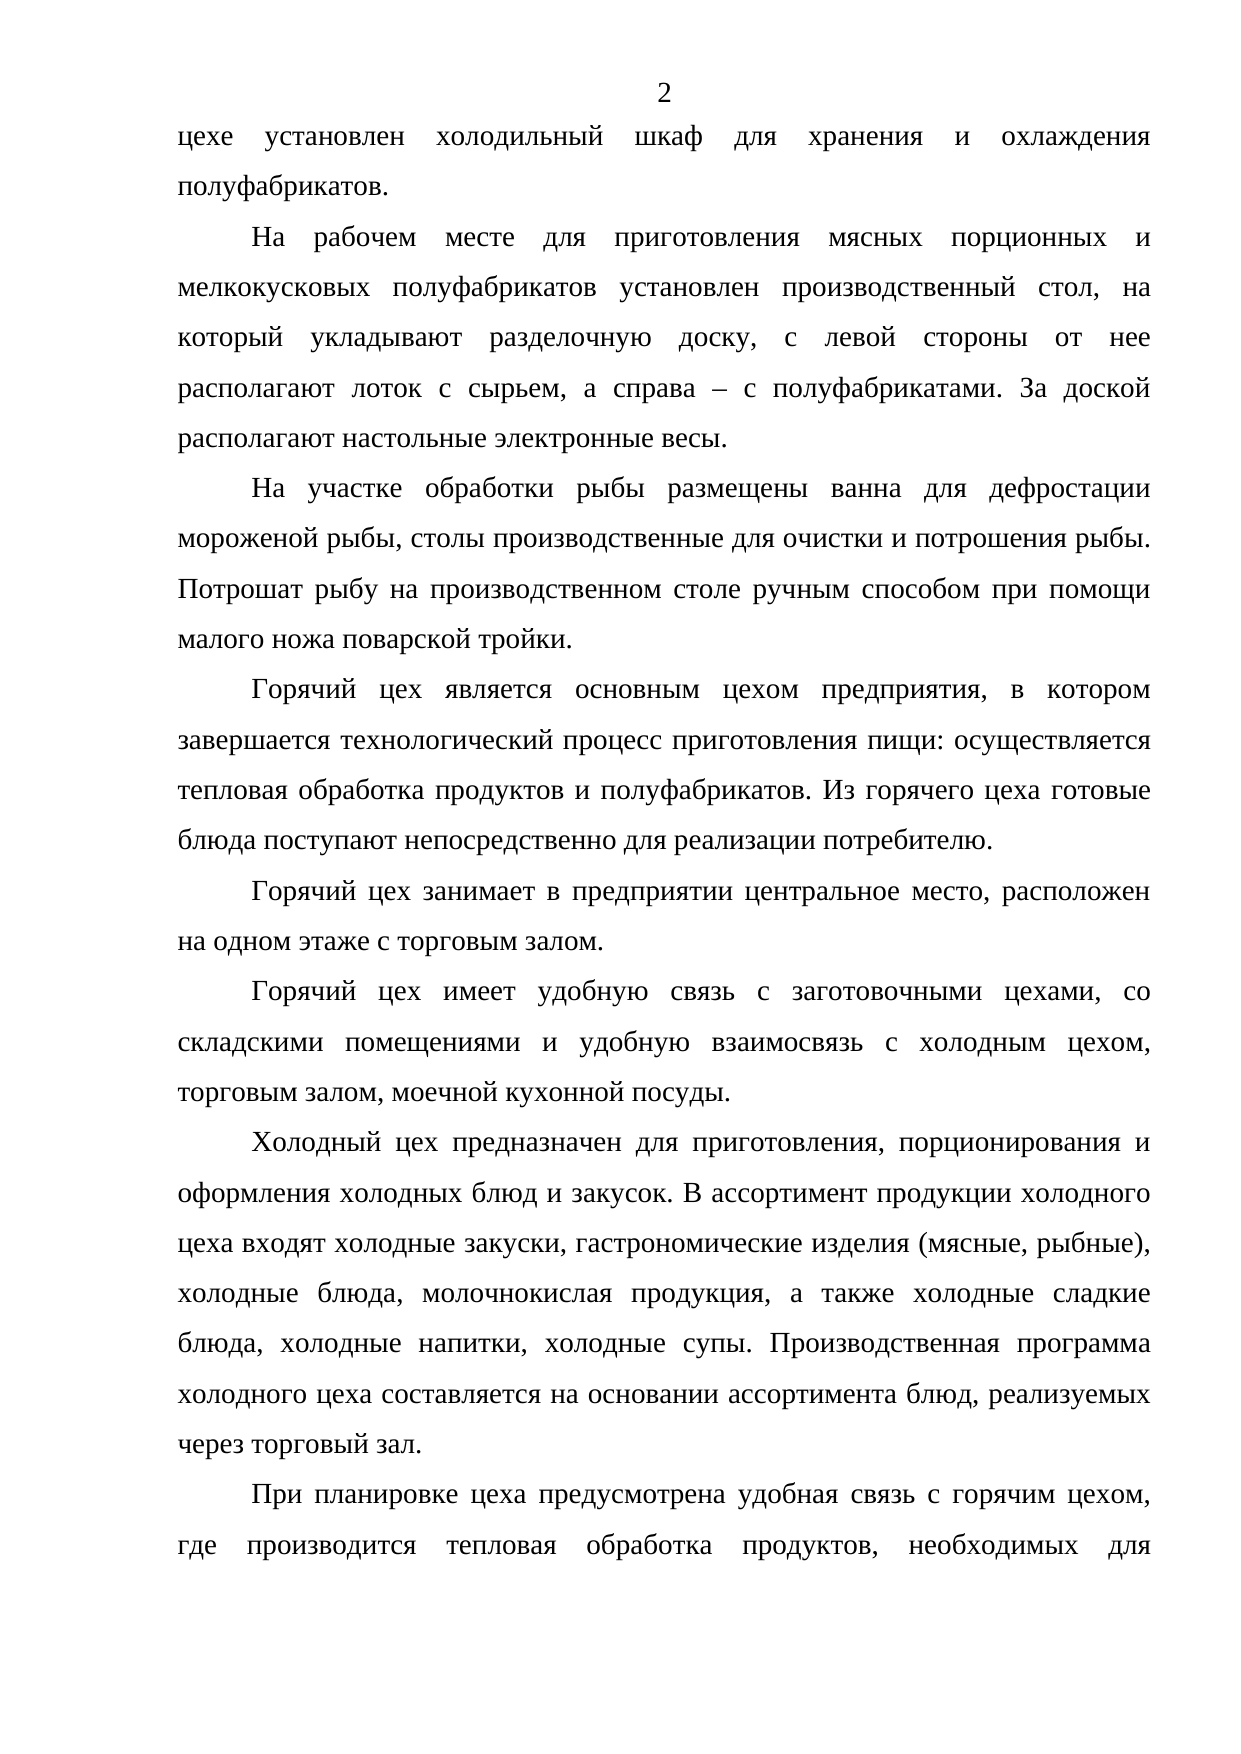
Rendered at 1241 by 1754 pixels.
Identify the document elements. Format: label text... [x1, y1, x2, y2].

text На участке обработки рыбы размещены ванна для дефростации мороженой рыбы, столы производственные для очистки и потрошения рыбы. Потрошат рыбу на производственном столе ручным способом при помощи малого ножа поварской тройки. [177, 470, 1152, 655]
text Горячий цех является основным цехом предприятия, в котором завершается технологический процесс приготовления пищи: осуществляется тепловая обработка продуктов и полуфабрикатов. Из горячего цеха готовые блюда поступают непосредственно для реализации потребителю. [177, 672, 1152, 856]
text Горячий цех занимает в предприятии центральное место, расположен на одном этаже с торговым залом. [177, 873, 1152, 957]
text Холодный цех предназначен для приготовления, порционирования и оформления холодных блюд и закусок. В ассортимент продукции холодного цеха входят холодные закуски, гастрономические изделия (мясные, рыбные), холодные блюда, молочнокислая продукция, а также холодные сладкие блюда, холодные напитки, холодные супы. Производственная программа холодного цеха составляется на основании ассортимента блюд, реализуемых через торговый зал. [177, 1124, 1152, 1460]
text На рабочем месте для приготовления мясных порционных и мелкокусковых полуфабрикатов установлен производственный стол, на который укладывают разделочную доску, с левой стороны от нее располагают лоток с сырьем, а справа – с полуфабрикатами. За доской располагают настольные электронные весы. [177, 219, 1152, 453]
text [177, 1477, 1152, 1560]
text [177, 118, 1152, 202]
text Горячий цех имеет удобную связь с заготовочными цехами, со складскими помещениями и удобную взаимосвязь с холодным цехом, торговым залом, моечной кухонной посуды. [177, 973, 1152, 1108]
